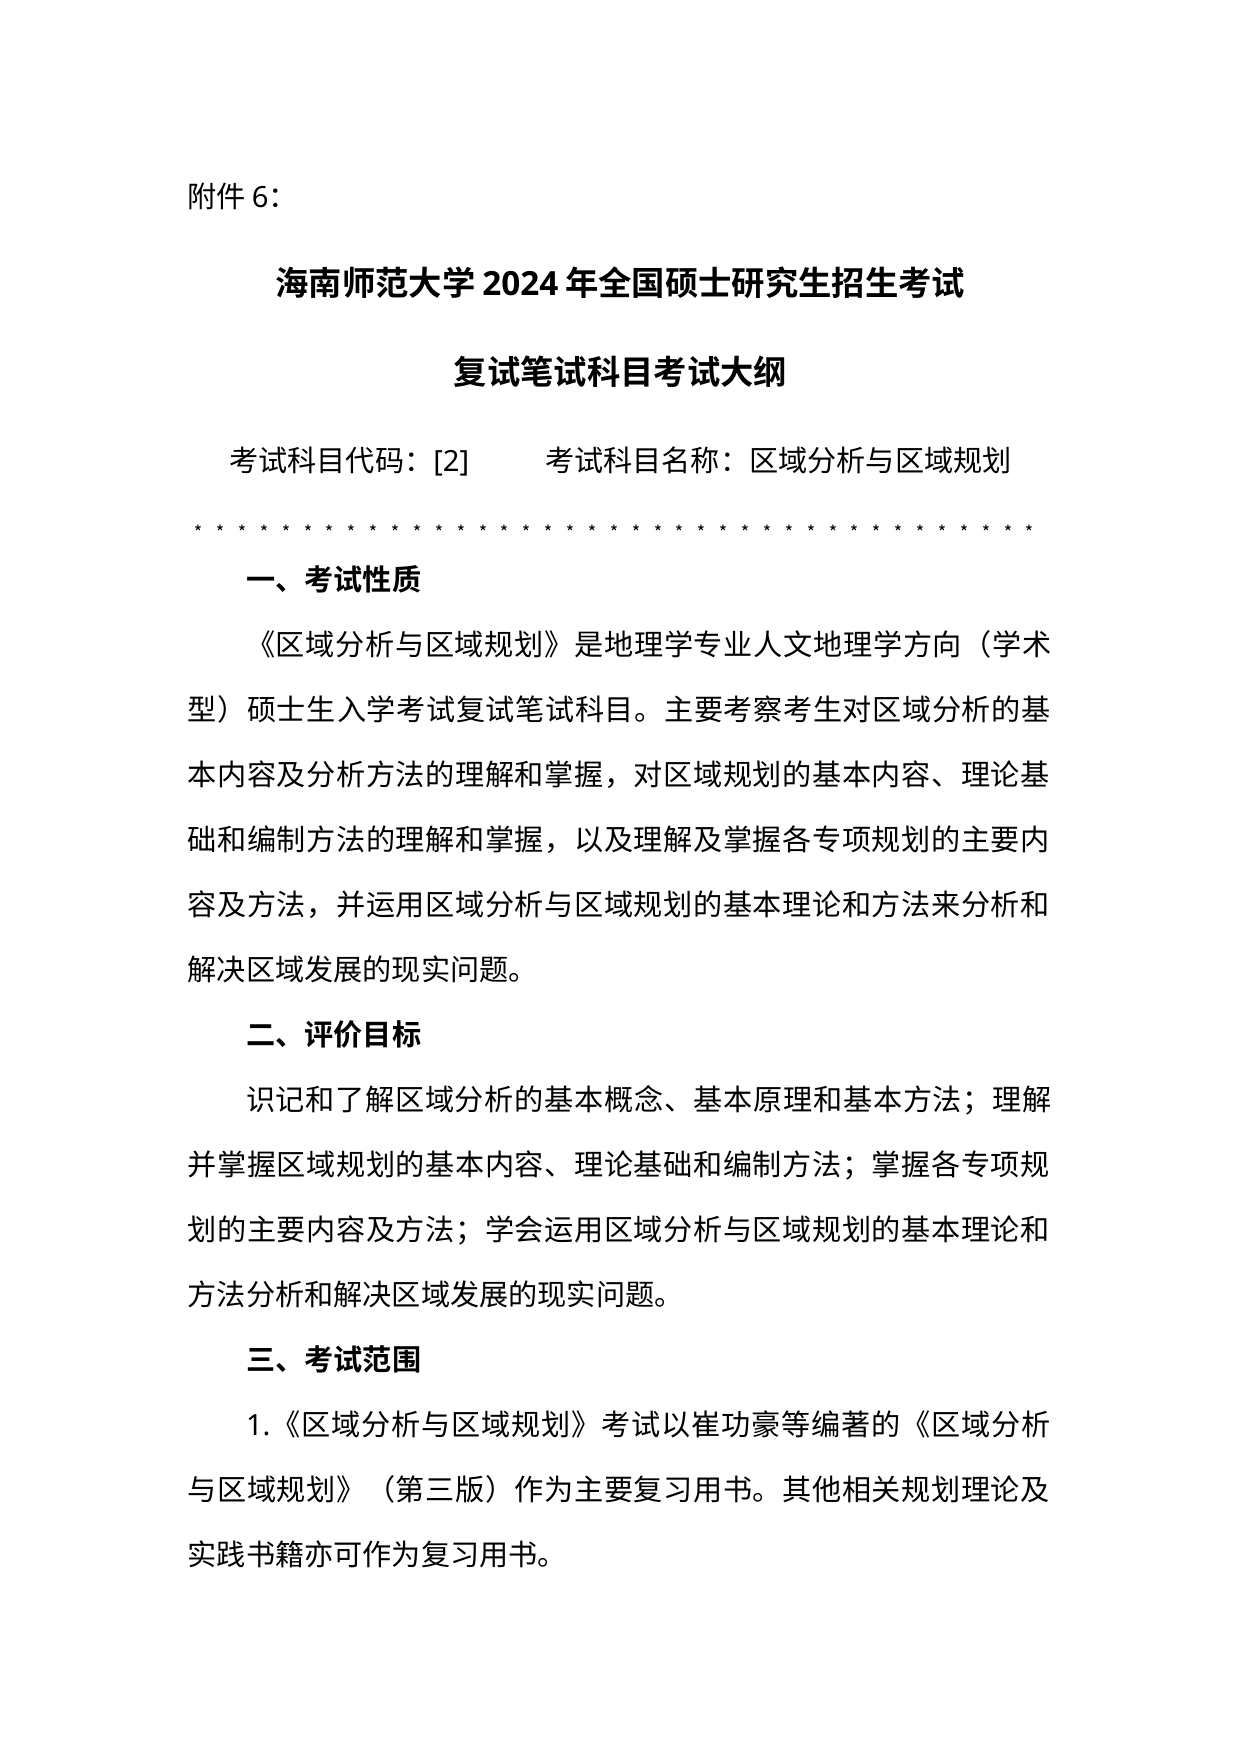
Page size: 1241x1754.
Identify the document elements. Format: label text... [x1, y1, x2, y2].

text 海南师范大学2024年全国硕士研究生招生考试 [187, 248, 1053, 313]
text 《区域分析与区域规划》是地理学专业人文地理学方向（学术型）硕士生入学考试复试笔试科目。主要考察考生对区域分析的基本内容及分析方法的理解和掌握，对区域规划的基本内容、理论基础和编制方法的理解和掌握，以及理解及掌握各专项规划的主要内容及方法，并运用区域分析与区域规划的基本理论和方法来分析和解决区域发展的现实问题。 [187, 610, 1053, 1000]
text 一、考试性质 [187, 545, 1053, 610]
text 考试科目代码：[2] 考试科目名称：区域分析与区域规划 [187, 426, 1053, 491]
text 三、考试范围 [187, 1325, 1053, 1390]
text 二、评价目标 [187, 1000, 1053, 1065]
text ﹡﹡﹡﹡﹡﹡﹡﹡﹡﹡﹡﹡﹡﹡﹡﹡﹡﹡﹡﹡﹡﹡﹡﹡﹡﹡﹡﹡﹡﹡﹡﹡﹡﹡﹡﹡﹡﹡﹡ [187, 512, 1053, 545]
text 复试笔试科目考试大纲 [187, 337, 1053, 402]
text 附件6： [187, 162, 1053, 227]
text 识记和了解区域分析的基本概念、基本原理和基本方法；理解并掌握区域规划的基本内容、理论基础和编制方法；掌握各专项规划的主要内容及方法；学会运用区域分析与区域规划的基本理论和方法分析和解决区域发展的现实问题。 [187, 1065, 1053, 1325]
text 1.《区域分析与区域规划》考试以崔功豪等编著的《区域分析与区域规划》（第三版）作为主要复习用书。其他相关规划理论及实践书籍亦可作为复习用书。 [187, 1390, 1053, 1585]
